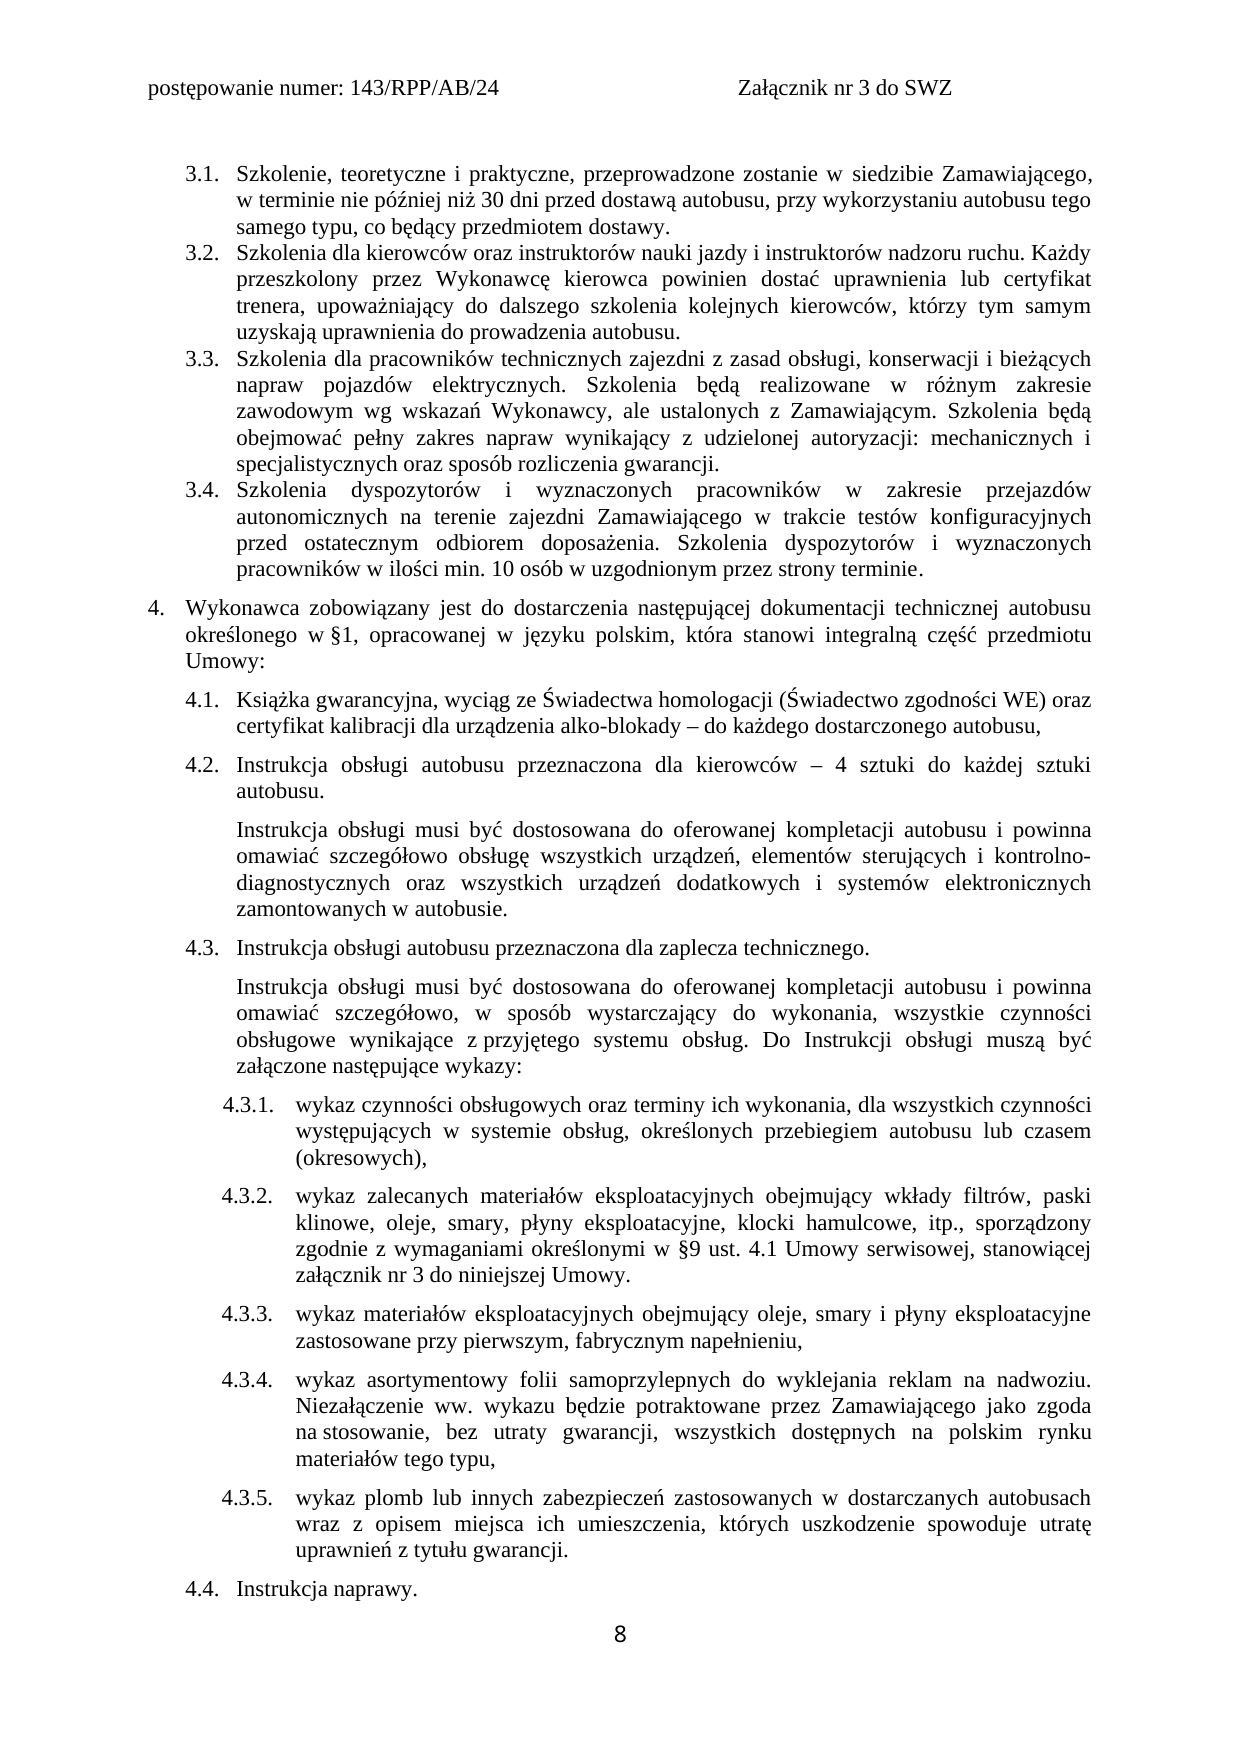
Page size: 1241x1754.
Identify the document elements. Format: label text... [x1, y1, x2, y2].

list Szkolenia dla pracowników technicznych zajezdni z zasad obsługi, konserwacji i bieżących napraw pojazdów elektrycznych. Szkolenia będą realizowane w różnym zakresie zawodowym wg wskazań Wykonawcy, ale ustalonych z Zamawiającym. Szkolenia będą obejmować pełny zakres napraw wynikający z udzielonej autoryzacji: mechanicznych i specjalistycznych oraz sposób rozliczenia gwarancji. [185, 344, 1093, 476]
list Szkolenia dla kierowców oraz instruktorów nauki jazdy i instruktorów nadzoru ruchu. Każdy przeszkolony przez Wykonawcę kierowca powinien dostać uprawnienia lub certyfikat trenera, upoważniający do dalszego szkolenia kolejnych kierowców, którzy tym samym uzyskają uprawnienia do prowadzenia autobusu. [185, 239, 1093, 344]
list Szkolenia dyspozytorów i wyznaczonych pracowników w zakresie przejazdów autonomicznych na terenie zajezdni Zamawiającego w trakcie testów konfiguracyjnych przed ostatecznym odbiorem doposażenia. Szkolenia dyspozytorów i wyznaczonych pracowników w ilości min. 10 osób w uzgodnionym przez strony terminie. [185, 476, 1093, 582]
list Instrukcja obsługi autobusu przeznaczona dla zaplecza technicznego. [185, 934, 1093, 961]
list Wykonawca zobowiązany jest do dostarczenia następującej dokumentacji technicznej autobusu określonego w §1, opracowanej w języku polskim, która stanowi integralną część przedmiotu Umowy: [148, 594, 1093, 673]
list wykaz materiałów eksploatacyjnych obejmujący oleje, smary i płyny eksploatacyjne zastosowane przy pierwszym, fabrycznym napełnieniu, [221, 1300, 1093, 1353]
text Instrukcja obsługi musi być dostosowana do oferowanej kompletacji autobusu i powinna omawiać szczegółowo, w sposób wystarczający do wykonania, wszystkie czynności obsługowe wynikające z przyjętego systemu obsług. Do Instrukcji obsługi muszą być załączone następujące wykazy: [236, 973, 1093, 1078]
list wykaz czynności obsługowych oraz terminy ich wykonania, dla wszystkich czynności występujących w systemie obsług, określonych przebiegiem autobusu lub czasem (okresowych), [223, 1091, 1093, 1170]
list Instrukcja obsługi autobusu przeznaczona dla kierowców – 4 sztuki do każdej sztuki autobusu. [185, 751, 1093, 804]
text Instrukcja obsługi musi być dostosowana do oferowanej kompletacji autobusu i powinna omawiać szczegółowo obsługę wszystkich urządzeń, elementów sterujących i kontrolno-diagnostycznych oraz wszystkich urządzeń dodatkowych i systemów elektronicznych zamontowanych w autobusie. [236, 816, 1093, 922]
list wykaz plomb lub innych zabezpieczeń zastosowanych w dostarczanych autobusach wraz z opisem miejsca ich umieszczenia, których uszkodzenie spowoduje utratę uprawnień z tytułu gwarancji. [221, 1483, 1093, 1563]
list wykaz asortymentowy folii samoprzylepnych do wyklejania reklam na nadwoziu. Niezałączenie ww. wykazu będzie potraktowane przez Zamawiającego jako zgoda na stosowanie, bez utraty gwarancji, wszystkich dostępnych na polskim rynku materiałów tego typu, [221, 1366, 1093, 1471]
list Instrukcja naprawy. [185, 1575, 1093, 1601]
list Szkolenie, teoretyczne i praktyczne, przeprowadzone zostanie w siedzibie Zamawiającego, w terminie nie później niż 30 dni przed dostawą autobusu, przy wykorzystaniu autobusu tego samego typu, co będący przedmiotem dostawy. [185, 160, 1093, 239]
list Książka gwarancyjna, wyciąg ze Świadectwa homologacji (Świadectwo zgodności WE) oraz certyfikat kalibracji dla urządzenia alko-blokady – do każdego dostarczonego autobusu, [185, 686, 1093, 738]
list wykaz zalecanych materiałów eksploatacyjnych obejmujący wkłady filtrów, paski klinowe, oleje, smary, płyny eksploatacyjne, klocki hamulcowe, itp., sporządzony zgodnie z wymaganiami określonymi w §9 ust. 4.1 Umowy serwisowej, stanowiącej załącznik nr 3 do niniejszej Umowy. [221, 1182, 1093, 1288]
